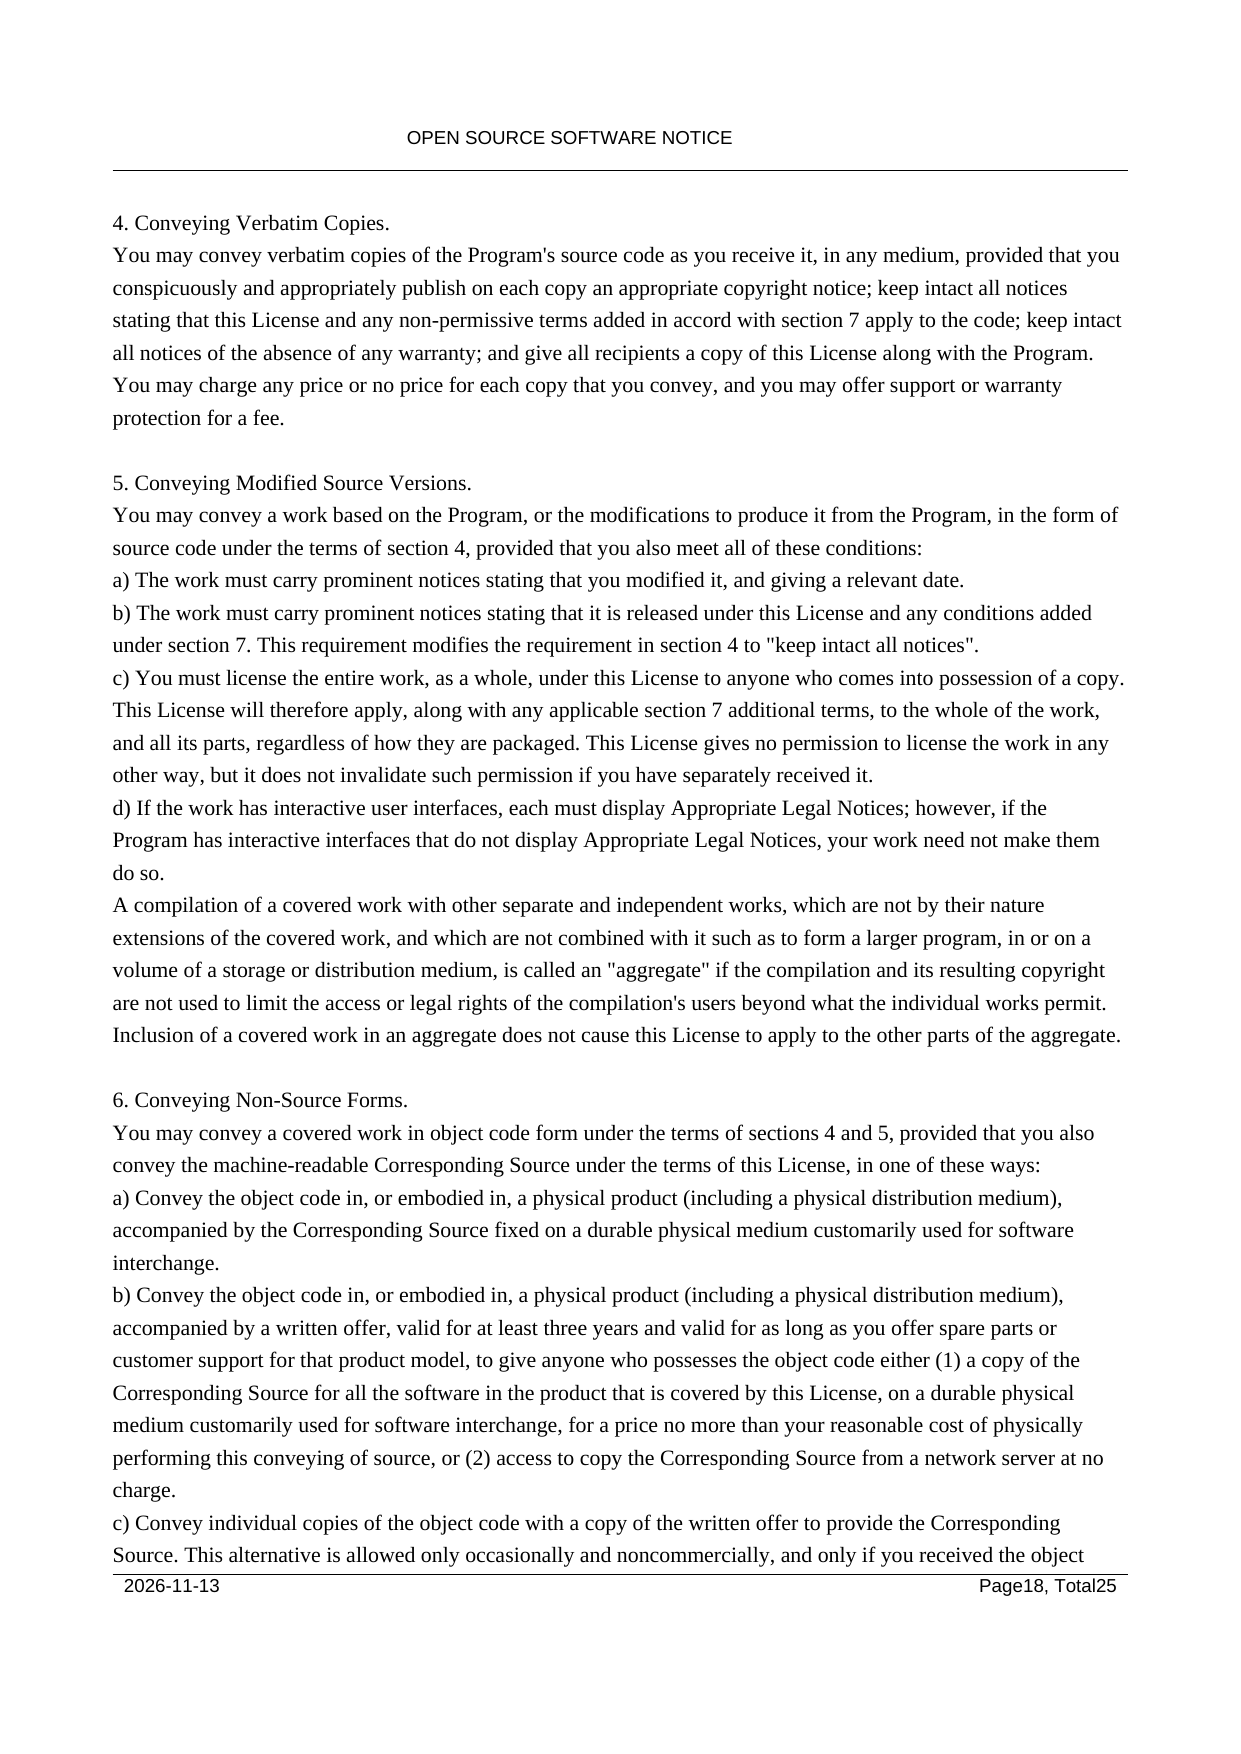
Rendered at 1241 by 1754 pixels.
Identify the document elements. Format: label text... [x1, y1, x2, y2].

text b) The work must carry prominent notices stating that it is released under this License and any conditions added under section 7. This requirement modifies the requirement in section 4 to "keep intact all notices". [112, 596, 1128, 661]
text 4. Conveying Verbatim Copies. [112, 206, 1128, 239]
text a) Convey the object code in, or embodied in, a physical product (including a physical distribution medium), accompanied by the Corresponding Source fixed on a durable physical medium customarily used for software interchange. [112, 1181, 1128, 1279]
text c) You must license the entire work, as a whole, under this License to anyone who comes into possession of a copy. This License will therefore apply, along with any applicable section 7 additional terms, to the whole of the work, and all its parts, regardless of how they are packaged. This License gives no permission to license the work in any other way, but it does not invalidate such permission if you have separately received it. [112, 661, 1128, 791]
text a) The work must carry prominent notices stating that you modified it, and giving a relevant date. [112, 564, 1128, 596]
text 5. Conveying Modified Source Versions. [112, 466, 1128, 499]
text You may convey verbatim copies of the Program's source code as you receive it, in any medium, provided that you conspicuously and appropriately publish on each copy an appropriate copyright notice; keep intact all notices stating that this License and any non-permissive terms added in accord with section 7 apply to the code; keep intact all notices of the absence of any warranty; and give all recipients a copy of this License along with the Program. [112, 239, 1128, 369]
text You may convey a covered work in object code form under the terms of sections 4 and 5, provided that you also convey the machine-readable Corresponding Source under the terms of this License, in one of these ways: [112, 1116, 1128, 1181]
text b) Convey the object code in, or embodied in, a physical product (including a physical distribution medium), accompanied by a written offer, valid for at least three years and valid for as long as you offer spare parts or customer support for that product model, to give anyone who possesses the object code either (1) a copy of the Corresponding Source for all the software in the product that is covered by this License, on a durable physical medium customarily used for software interchange, for a price no more than your reasonable cost of physically performing this conveying of source, or (2) access to copy the Corresponding Source from a network server at no charge. [112, 1279, 1128, 1506]
text You may charge any price or no price for each copy that you convey, and you may offer support or warranty protection for a fee. [112, 369, 1128, 434]
text 6. Conveying Non-Source Forms. [112, 1084, 1128, 1116]
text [112, 1506, 1128, 1571]
text A compilation of a covered work with other separate and independent works, which are not by their nature extensions of the covered work, and which are not combined with it such as to form a larger program, in or on a volume of a storage or distribution medium, is called an "aggregate" if the compilation and its resulting copyright are not used to limit the access or legal rights of the compilation's users beyond what the individual works permit. Inclusion of a covered work in an aggregate does not cause this License to apply to the other parts of the aggregate. [112, 889, 1128, 1051]
text You may convey a work based on the Program, or the modifications to produce it from the Program, in the form of source code under the terms of section 4, provided that you also meet all of these conditions: [112, 499, 1128, 564]
text d) If the work has interactive user interfaces, each must display Appropriate Legal Notices; however, if the Program has interactive interfaces that do not display Appropriate Legal Notices, your work need not make them do so. [112, 791, 1128, 889]
